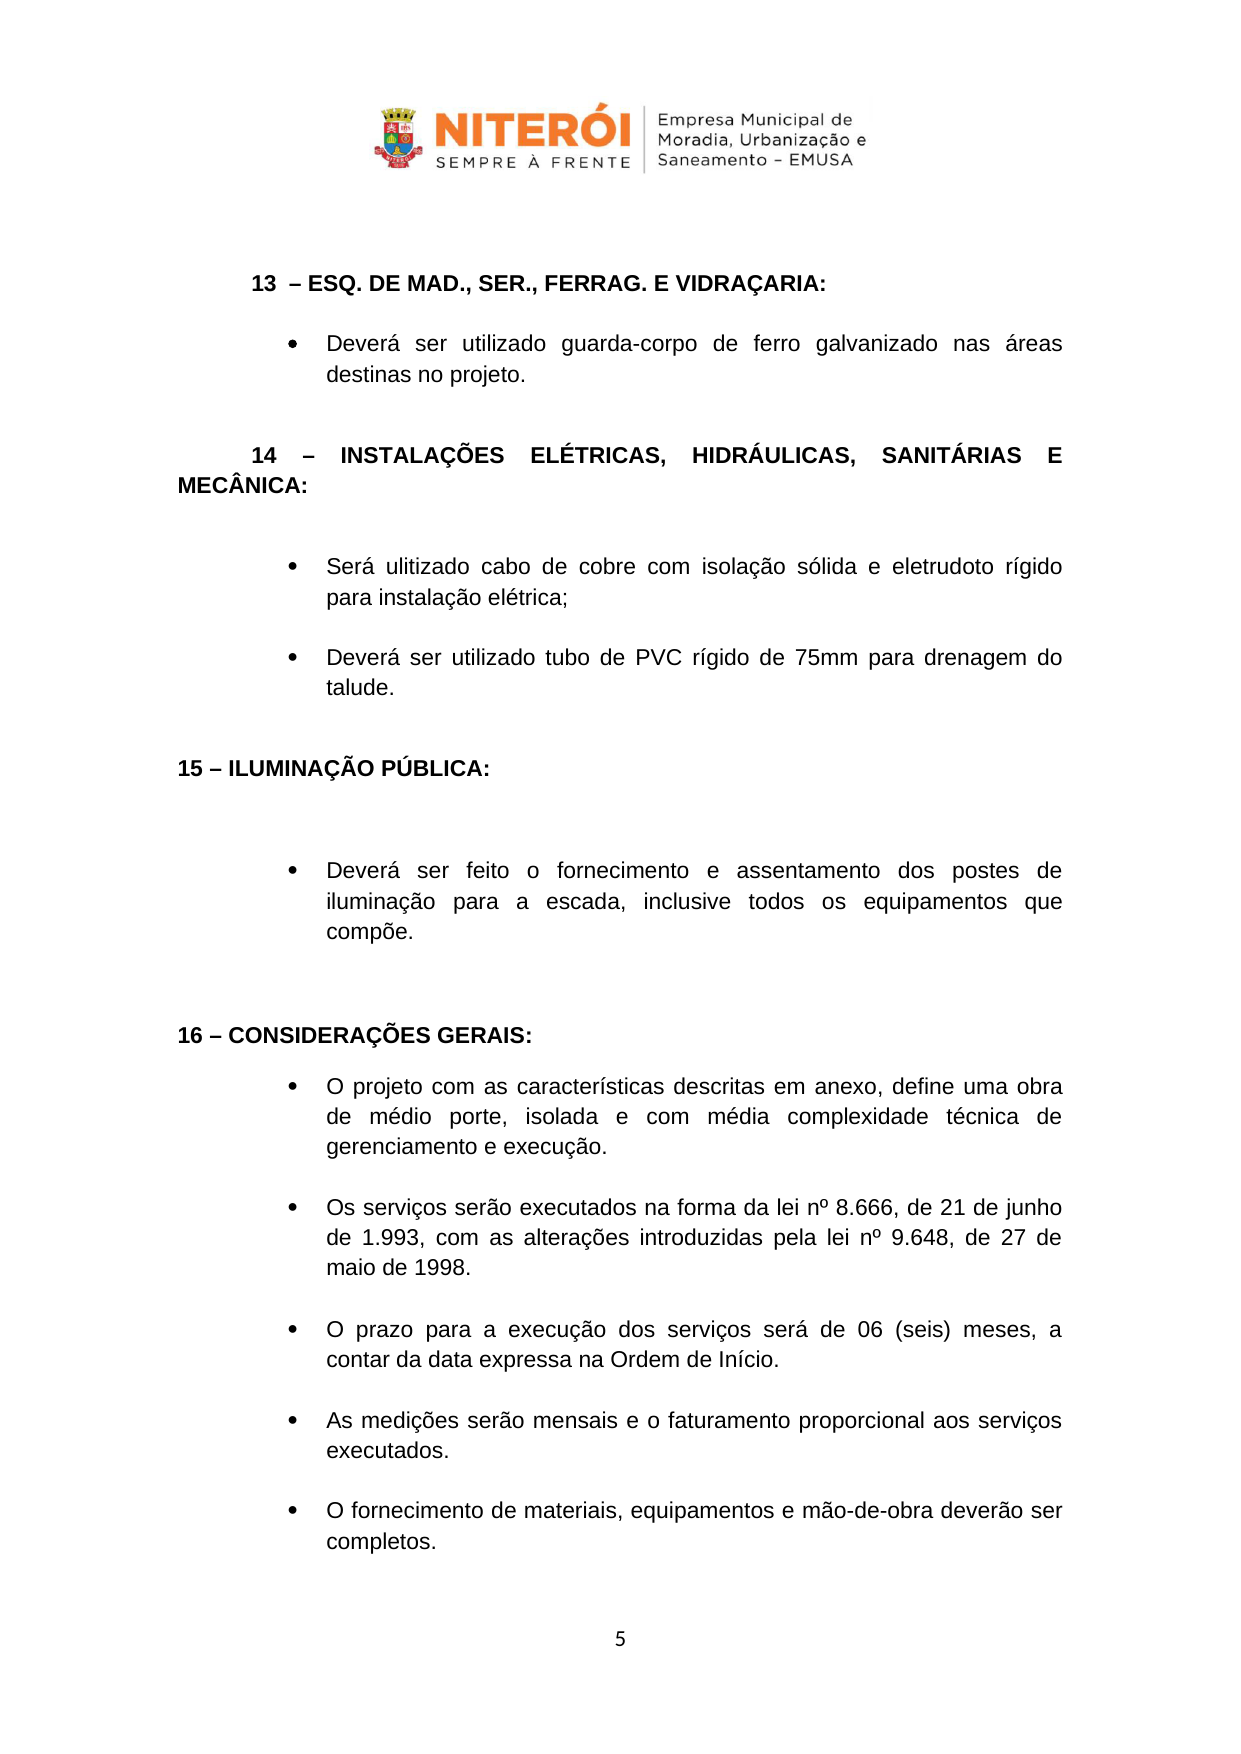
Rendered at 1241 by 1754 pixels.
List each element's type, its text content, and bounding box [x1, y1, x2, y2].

text 15 – ILUMINAÇÃO PÚBLICA: [177, 755, 1063, 782]
list O prazo para a execução dos serviços será de 06 (seis) meses, a contar da data expressa na Ordem de Início. [288, 1316, 1063, 1373]
list Deverá ser utilizado guarda-corpo de ferro galvanizado nas áreas destinas no projeto. [288, 330, 1063, 387]
list O fornecimento de materiais, equipamentos e mão-de-obra deverão ser completos. [288, 1497, 1063, 1554]
picture [366, 94, 874, 185]
list As medições serão mensais e o faturamento proporcional aos serviços executados. [288, 1407, 1063, 1463]
text 16 – CONSIDERAÇÕES GERAIS: [177, 1022, 1063, 1048]
list Os serviços serão executados na forma da lei nº 8.666, de 21 de junho de 1.993, com as alterações introduzidas pela lei nº 9.648, de 27 de maio de 1998. [288, 1193, 1063, 1280]
list Será ulitizado cabo de cobre com isolação sólida e eletrudoto rígido para instalação elétrica; [288, 553, 1063, 610]
list Deverá ser utilizado tubo de PVC rígido de 75mm para drenagem do talude. [288, 644, 1063, 700]
list – ESQ. DE MAD., SER., FERRAG. E VIDRAÇARIA: [251, 270, 1063, 296]
list Deverá ser feito o fornecimento e assentamento dos postes de iluminação para a escada, inclusive todos os equipamentos que compõe. [288, 857, 1063, 944]
list O projeto com as características descritas em anexo, define uma obra de médio porte, isolada e com média complexidade técnica de gerenciamento e execução. [288, 1073, 1063, 1159]
text 14 – INSTALAÇÕES ELÉTRICAS, HIDRÁULICAS, SANITÁRIAS E MECÂNICA: [177, 442, 1063, 498]
